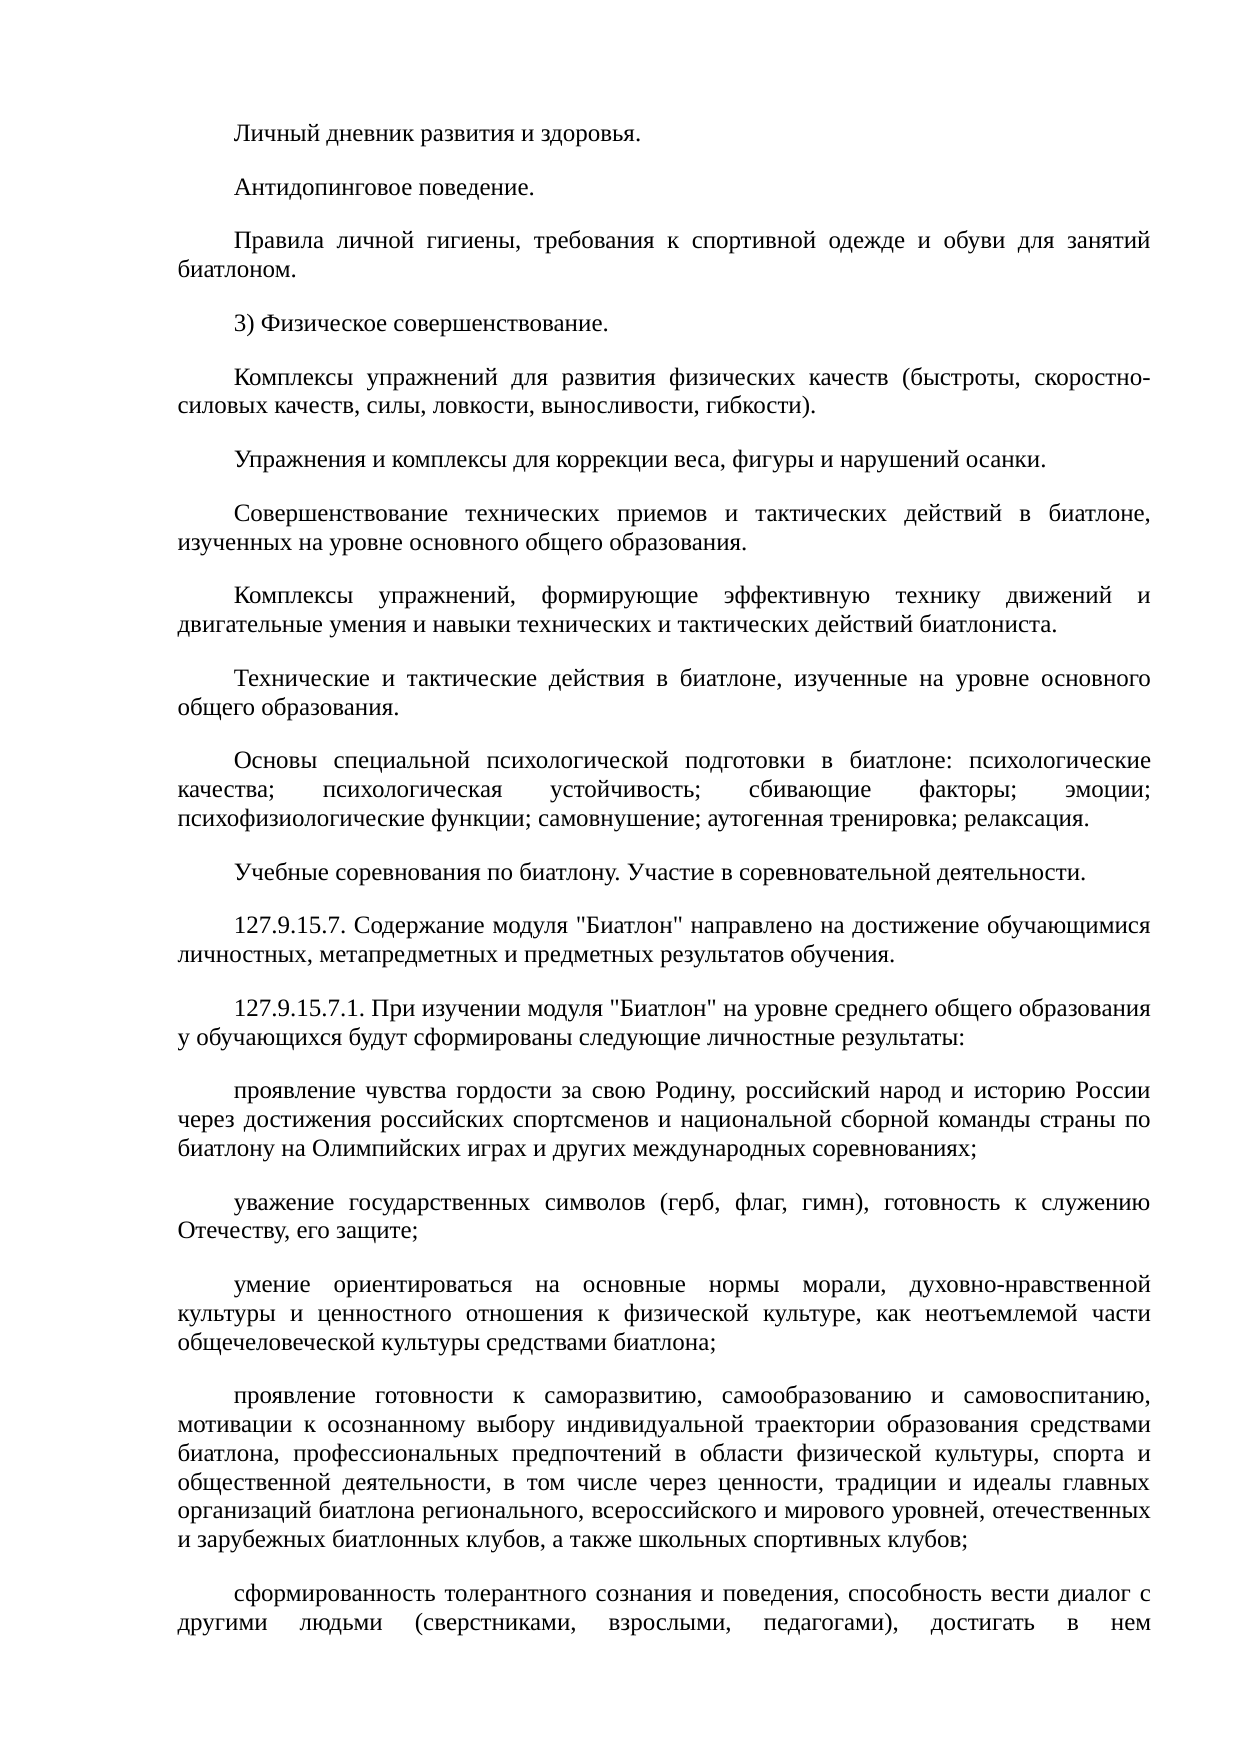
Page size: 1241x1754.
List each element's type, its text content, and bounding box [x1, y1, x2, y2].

text Совершенствование технических приемов и тактических действий в биатлоне, изученных на уровне основного общего образования. [177, 498, 1152, 556]
text Комплексы упражнений, формирующие эффективную технику движений и двигательные умения и навыки технических и тактических действий биатлониста. [177, 581, 1152, 638]
text Технические и тактические действия в биатлоне, изученные на уровне основного общего образования. [177, 663, 1152, 721]
text 127.9.15.7.1. При изучении модуля "Биатлон" на уровне среднего общего образования у обучающихся будут сформированы следующие личностные результаты: [177, 993, 1152, 1051]
text Личный дневник развития и здоровья. [177, 118, 1152, 147]
text умение ориентироваться на основные нормы морали, духовно-нравственной культуры и ценностного отношения к физической культуре, как неотъемлемой части общечеловеческой культуры средствами биатлона; [177, 1269, 1152, 1356]
text Упражнения и комплексы для коррекции веса, фигуры и нарушений осанки. [177, 444, 1152, 473]
text 3) Физическое совершенствование. [177, 308, 1152, 337]
text Антидопинговое поведение. [177, 172, 1152, 201]
text проявление чувства гордости за свою Родину, российский народ и историю России через достижения российских спортсменов и национальной сборной команды страны по биатлону на Олимпийских играх и других международных соревнованиях; [177, 1076, 1152, 1162]
text Комплексы упражнений для развития физических качеств (быстроты, скоростно-силовых качеств, силы, ловкости, выносливости, гибкости). [177, 362, 1152, 419]
text Правила личной гигиены, требования к спортивной одежде и обуви для занятий биатлоном. [177, 226, 1152, 283]
text 127.9.15.7. Содержание модуля "Биатлон" направлено на достижение обучающимися личностных, метапредметных и предметных результатов обучения. [177, 911, 1152, 968]
text Основы специальной психологической подготовки в биатлоне: психологические качества; психологическая устойчивость; сбивающие факторы; эмоции; психофизиологические функции; самовнушение; аутогенная тренировка; релаксация. [177, 746, 1152, 832]
text проявление готовности к саморазвитию, самообразованию и самовоспитанию, мотивации к осознанному выбору индивидуальной траектории образования средствами биатлона, профессиональных предпочтений в области физической культуры, спорта и общественной деятельности, в том числе через ценности, традиции и идеалы главных организаций биатлона регионального, всероссийского и мирового уровней, отечественных и зарубежных биатлонных клубов, а также школьных спортивных клубов; [177, 1381, 1152, 1553]
text уважение государственных символов (герб, флаг, гимн), готовность к служению Отечеству, его защите; [177, 1187, 1152, 1244]
text Учебные соревнования по биатлону. Участие в соревновательной деятельности. [177, 857, 1152, 886]
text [177, 1578, 1152, 1636]
